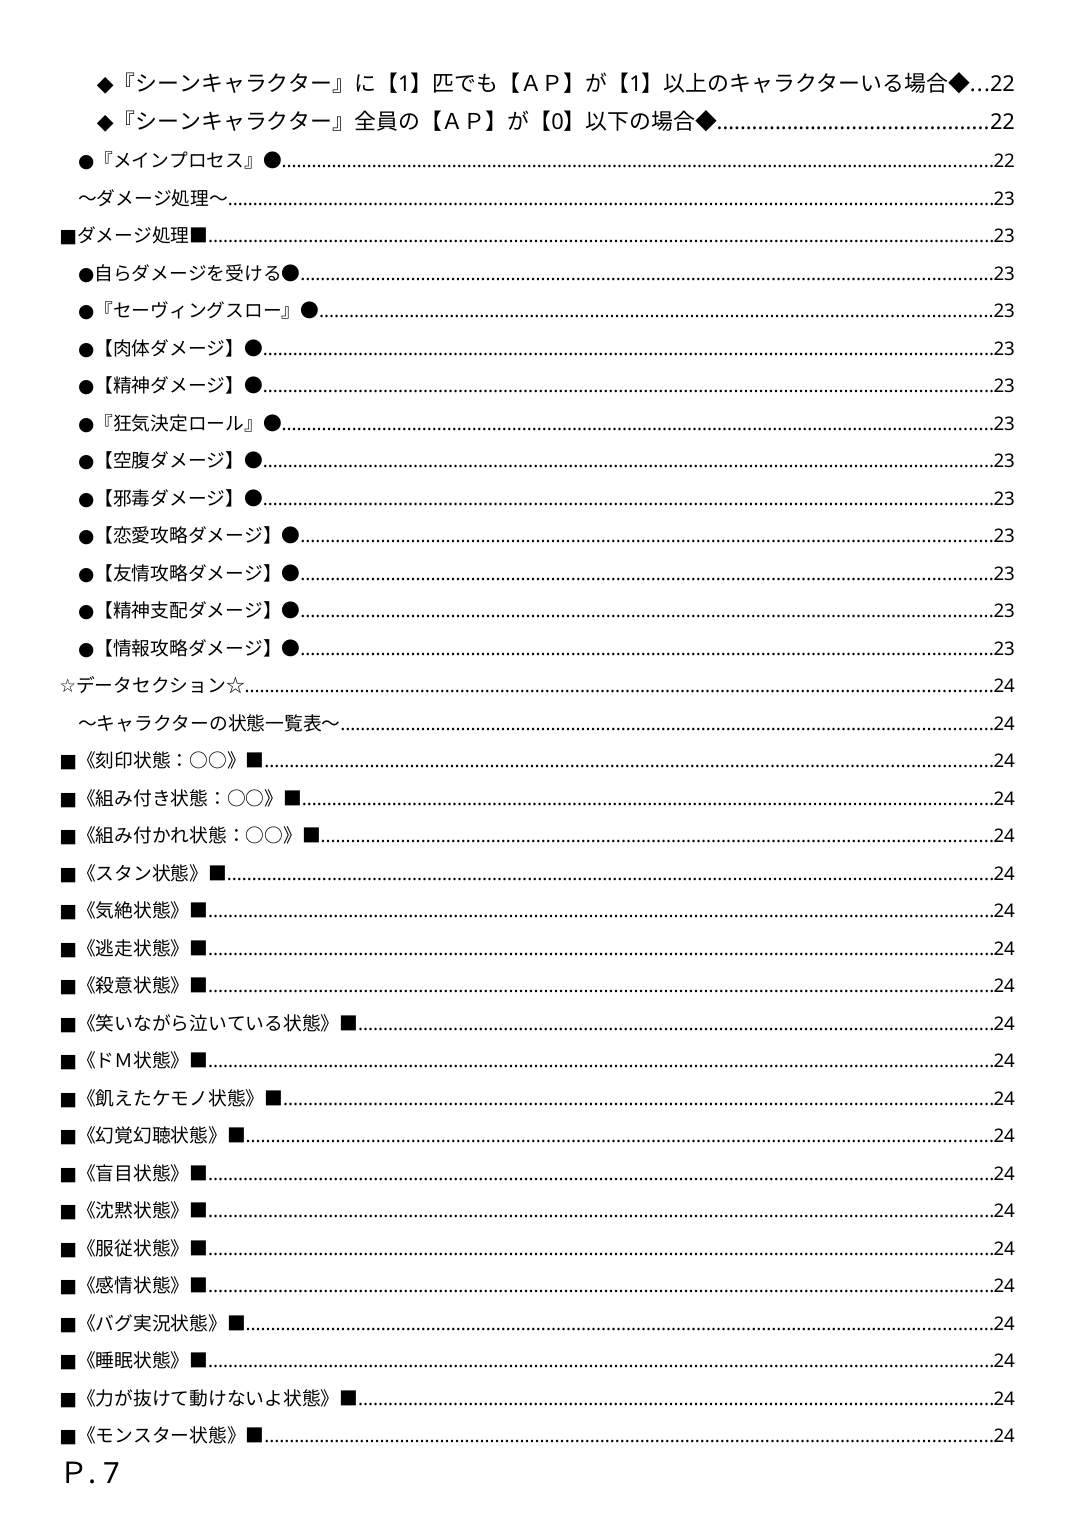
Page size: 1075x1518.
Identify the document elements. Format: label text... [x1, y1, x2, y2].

text ■《殺意状態》■ 24 [59, 961, 1016, 998]
text ■《沈黙状態》■ 24 [59, 1186, 1016, 1223]
text ～ダメージ処理～ 23 [78, 173, 1016, 211]
text ●【邪毒ダメージ】● 23 [78, 473, 1016, 511]
text ■《組み付き状態：○○》■ 24 [59, 773, 1016, 811]
text ■ダメージ処理■ 23 [59, 211, 1016, 248]
text ■《逃走状態》■ 24 [59, 923, 1016, 961]
text ☆データセクション☆ 24 [59, 661, 1016, 698]
text ◆『シーンキャラクター』全員の【ＡＰ】が【0】以下の場合◆ 22 [97, 98, 1016, 136]
text ■《ドＭ状態》■ 24 [59, 1036, 1016, 1073]
text ■《組み付かれ状態：○○》■ 24 [59, 811, 1016, 848]
text ■《刻印状態：○○》■ 24 [59, 736, 1016, 773]
text ■《モンスター状態》■ 24 [59, 1411, 1016, 1448]
text ■《飢えたケモノ状態》■ 24 [59, 1073, 1016, 1111]
text ●『狂気決定ロール』● 23 [78, 398, 1016, 436]
text ●【精神支配ダメージ】● 23 [78, 586, 1016, 623]
text ●【精神ダメージ】● 23 [78, 361, 1016, 398]
text ■《盲目状態》■ 24 [59, 1148, 1016, 1186]
text ●自らダメージを受ける● 23 [78, 248, 1016, 286]
text ■《幻覚幻聴状態》■ 24 [59, 1111, 1016, 1148]
text ■《気絶状態》■ 24 [59, 886, 1016, 923]
text ●【友情攻略ダメージ】● 23 [78, 548, 1016, 586]
text ●【空腹ダメージ】● 23 [78, 436, 1016, 473]
text ●『メインプロセス』● 22 [78, 136, 1016, 173]
text ◆『シーンキャラクター』に【1】匹でも【ＡＰ】が【1】以上のキャラクターいる場合◆ 22 [97, 61, 1016, 98]
text ～キャラクターの状態一覧表～ 24 [78, 698, 1016, 736]
text ■《力が抜けて動けないよ状態》■ 24 [59, 1373, 1016, 1411]
text ■《バグ実況状態》■ 24 [59, 1298, 1016, 1336]
text ●【情報攻略ダメージ】● 23 [78, 623, 1016, 661]
text ■《感情状態》■ 24 [59, 1261, 1016, 1298]
text ■《笑いながら泣いている状態》■ 24 [59, 998, 1016, 1036]
text ●【恋愛攻略ダメージ】● 23 [78, 511, 1016, 548]
text ●【肉体ダメージ】● 23 [78, 323, 1016, 361]
text ■《服従状態》■ 24 [59, 1223, 1016, 1261]
text ■《スタン状態》■ 24 [59, 848, 1016, 886]
text ●『セーヴィングスロー』● 23 [78, 286, 1016, 323]
text ■《睡眠状態》■ 24 [59, 1336, 1016, 1373]
